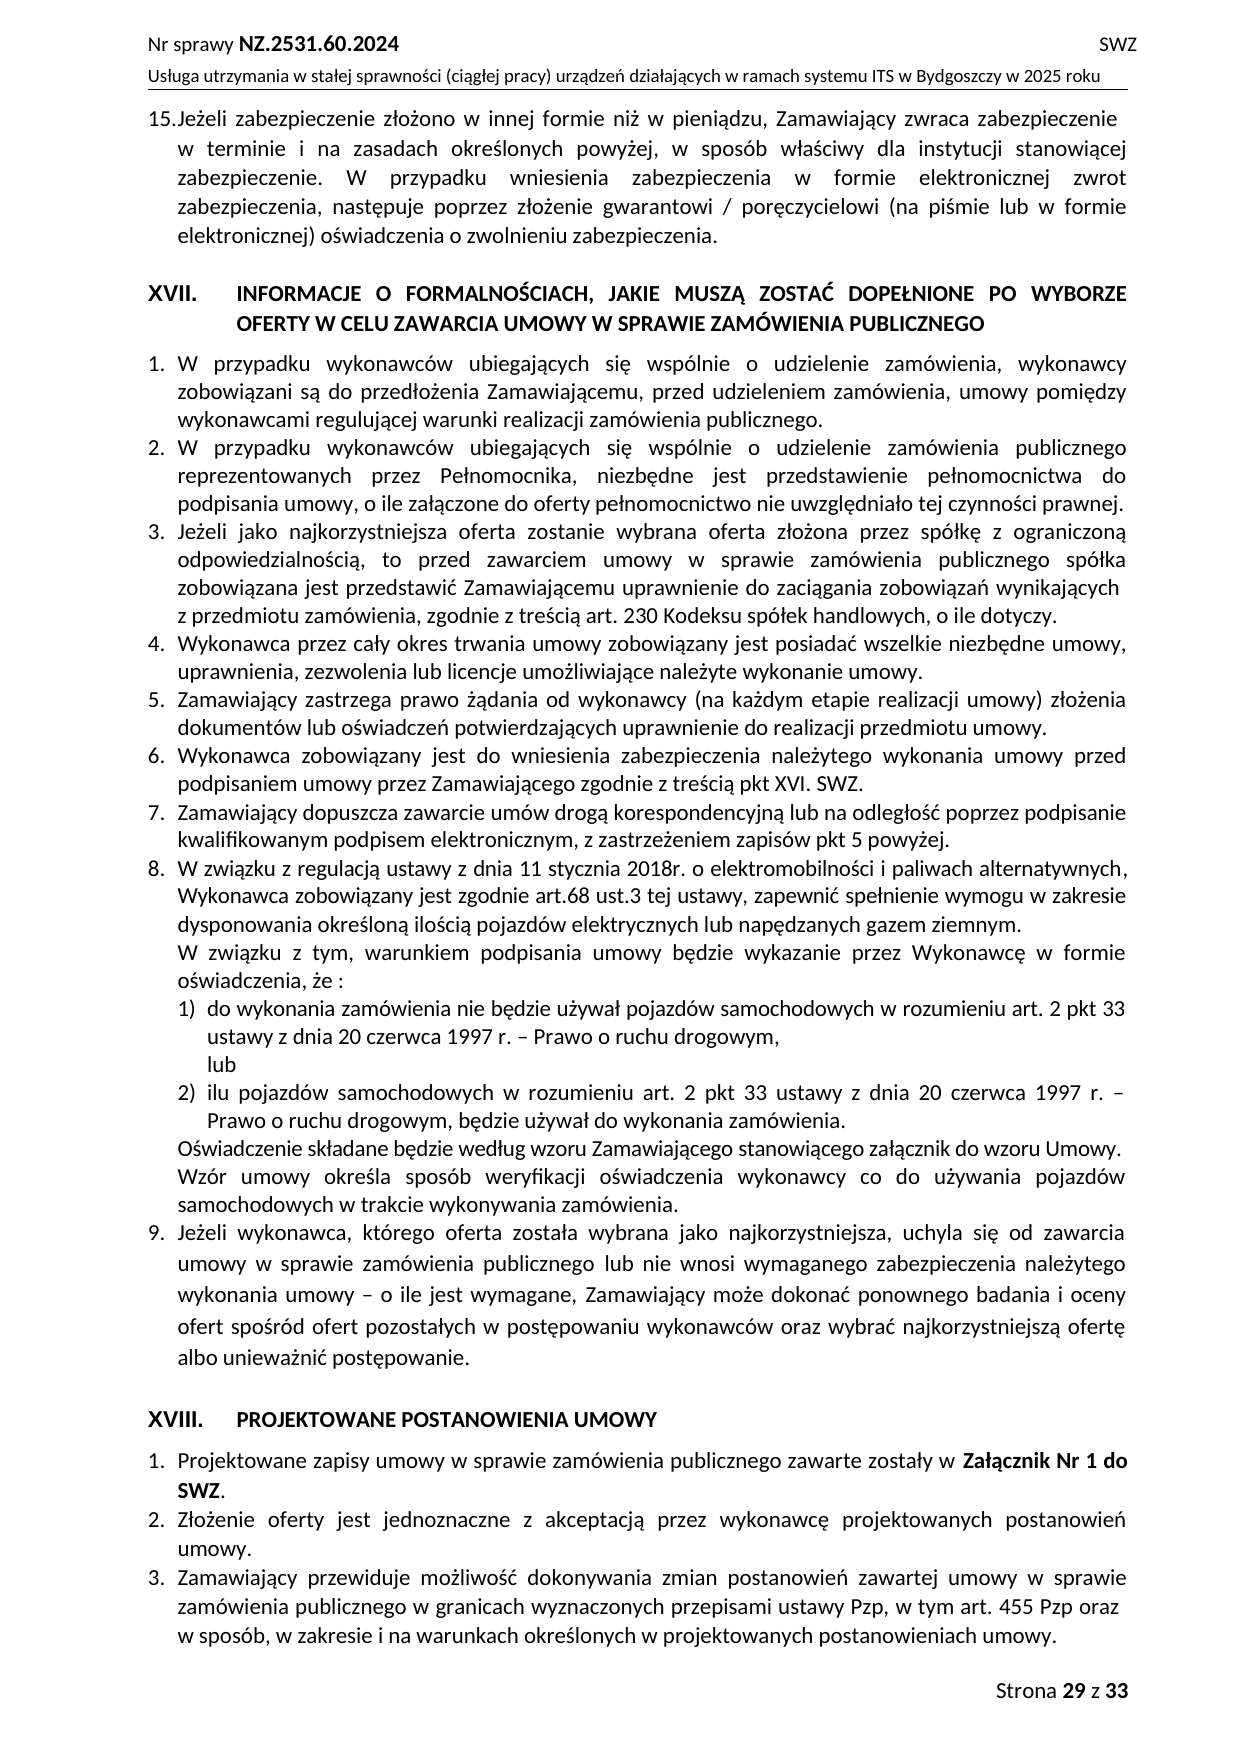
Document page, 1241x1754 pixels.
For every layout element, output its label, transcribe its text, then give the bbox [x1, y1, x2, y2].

text W związku z tym, warunkiem podpisania umowy będzie wykazanie przez Wykonawcę w formie oświadczenia, że : [177, 938, 1128, 994]
list ilu pojazdów samochodowych w rozumieniu art. 2 pkt 33 ustawy z dnia 20 czerwca 1997 r. – Prawo o ruchu drogowym, będzie używał do wykonania zamówienia. [177, 1078, 1127, 1134]
text lub [207, 1050, 1127, 1078]
list Wykonawca przez cały okres trwania umowy zobowiązany jest posiadać wszelkie niezbędne umowy, uprawnienia, zezwolenia lub licencje umożliwiające należyte wykonanie umowy. [148, 629, 1128, 686]
list Jeżeli jako najkorzystniejsza oferta zostanie wybrana oferta złożona przez spółkę z ograniczoną odpowiedzialnością, to przed zawarciem umowy w sprawie zamówienia publicznego spółka zobowiązana jest przedstawić Zamawiającemu uprawnienie do zaciągania zobowiązań wynikających z przedmiotu zamówienia, zgodnie z treścią art. 230 Kodeksu spółek handlowych, o ile dotyczy. [148, 517, 1128, 629]
list W związku z regulacją ustawy z dnia 11 stycznia 2018r. o elektromobilności i paliwach alternatywnych, Wykonawca zobowiązany jest zgodnie art.68 ust.3 tej ustawy, zapewnić spełnienie wymogu w zakresie dysponowania określoną ilością pojazdów elektrycznych lub napędzanych gazem ziemnym. [148, 854, 1128, 938]
subtitle PROJEKTOWANE POSTANOWIENIA UMOWY [148, 1404, 1127, 1433]
list Wykonawca zobowiązany jest do wniesienia zabezpieczenia należytego wykonania umowy przed podpisaniem umowy przez Zamawiającego zgodnie z treścią pkt XVI. SWZ. [148, 742, 1128, 798]
list Zamawiający przewiduje możliwość dokonywania zmian postanowień zawartej umowy w sprawie zamówienia publicznego w granicach wyznaczonych przepisami ustawy Pzp, w tym art. 455 Pzp oraz w sposób, w zakresie i na warunkach określonych w projektowanych postanowieniach umowy. [148, 1562, 1128, 1650]
list do wykonania zamówienia nie będzie używał pojazdów samochodowych w rozumieniu art. 2 pkt 33 ustawy z dnia 20 czerwca 1997 r. – Prawo o ruchu drogowym, [177, 994, 1127, 1050]
list Jeżeli zabezpieczenie złożono w innej formie niż w pieniądzu, Zamawiający zwraca zabezpieczenie w terminie i na zasadach określonych powyżej, w sposób właściwy dla instytucji stanowiącej zabezpieczenie. W przypadku wniesienia zabezpieczenia w formie elektronicznej zwrot zabezpieczenia, następuje poprzez złożenie gwarantowi / poręczycielowi (na piśmie lub w formie elektronicznej) oświadczenia o zwolnieniu zabezpieczenia. [148, 103, 1128, 249]
list W przypadku wykonawców ubiegających się wspólnie o udzielenie zamówienia publicznego reprezentowanych przez Pełnomocnika, niezbędne jest przedstawienie pełnomocnictwa do podpisania umowy, o ile załączone do oferty pełnomocnictwo nie uwzględniało tej czynności prawnej. [148, 433, 1128, 517]
text Oświadczenie składane będzie według wzoru Zamawiającego stanowiącego załącznik do wzoru Umowy. [177, 1134, 1127, 1162]
subtitle INFORMACJE O FORMALNOŚCIACH, JAKIE MUSZĄ ZOSTAĆ DOPEŁNIONE PO WYBORZE OFERTY W CELU ZAWARCIA UMOWY W SPRAWIE ZAMÓWIENIA PUBLICZNEGO [148, 278, 1127, 337]
list Projektowane zapisy umowy w sprawie zamówienia publicznego zawarte zostały w Załącznik Nr 1 do SWZ. [148, 1446, 1128, 1504]
list Zamawiający dopuszcza zawarcie umów drogą korespondencyjną lub na odległość poprzez podpisanie kwalifikowanym podpisem elektronicznym, z zastrzeżeniem zapisów pkt 5 powyżej. [148, 798, 1128, 854]
list Zamawiający zastrzega prawo żądania od wykonawcy (na każdym etapie realizacji umowy) złożenia dokumentów lub oświadczeń potwierdzających uprawnienie do realizacji przedmiotu umowy. [148, 686, 1128, 742]
list W przypadku wykonawców ubiegających się wspólnie o udzielenie zamówienia, wykonawcy zobowiązani są do przedłożenia Zamawiającemu, przed udzieleniem zamówienia, umowy pomiędzy wykonawcami regulującej warunki realizacji zamówienia publicznego. [148, 349, 1128, 433]
list Złożenie oferty jest jednoznaczne z akceptacją przez wykonawcę projektowanych postanowień umowy. [148, 1504, 1128, 1562]
list Jeżeli wykonawca, którego oferta została wybrana jako najkorzystniejsza, uchyla się od zawarcia umowy w sprawie zamówienia publicznego lub nie wnosi wymaganego zabezpieczenia należytego wykonania umowy – o ile jest wymagane, Zamawiający może dokonać ponownego badania i oceny ofert spośród ofert pozostałych w postępowaniu wykonawców oraz wybrać najkorzystniejszą ofertę albo unieważnić postępowanie. [148, 1218, 1127, 1371]
text Wzór umowy określa sposób weryfikacji oświadczenia wykonawcy co do używania pojazdów samochodowych w trakcie wykonywania zamówienia. [177, 1162, 1127, 1218]
